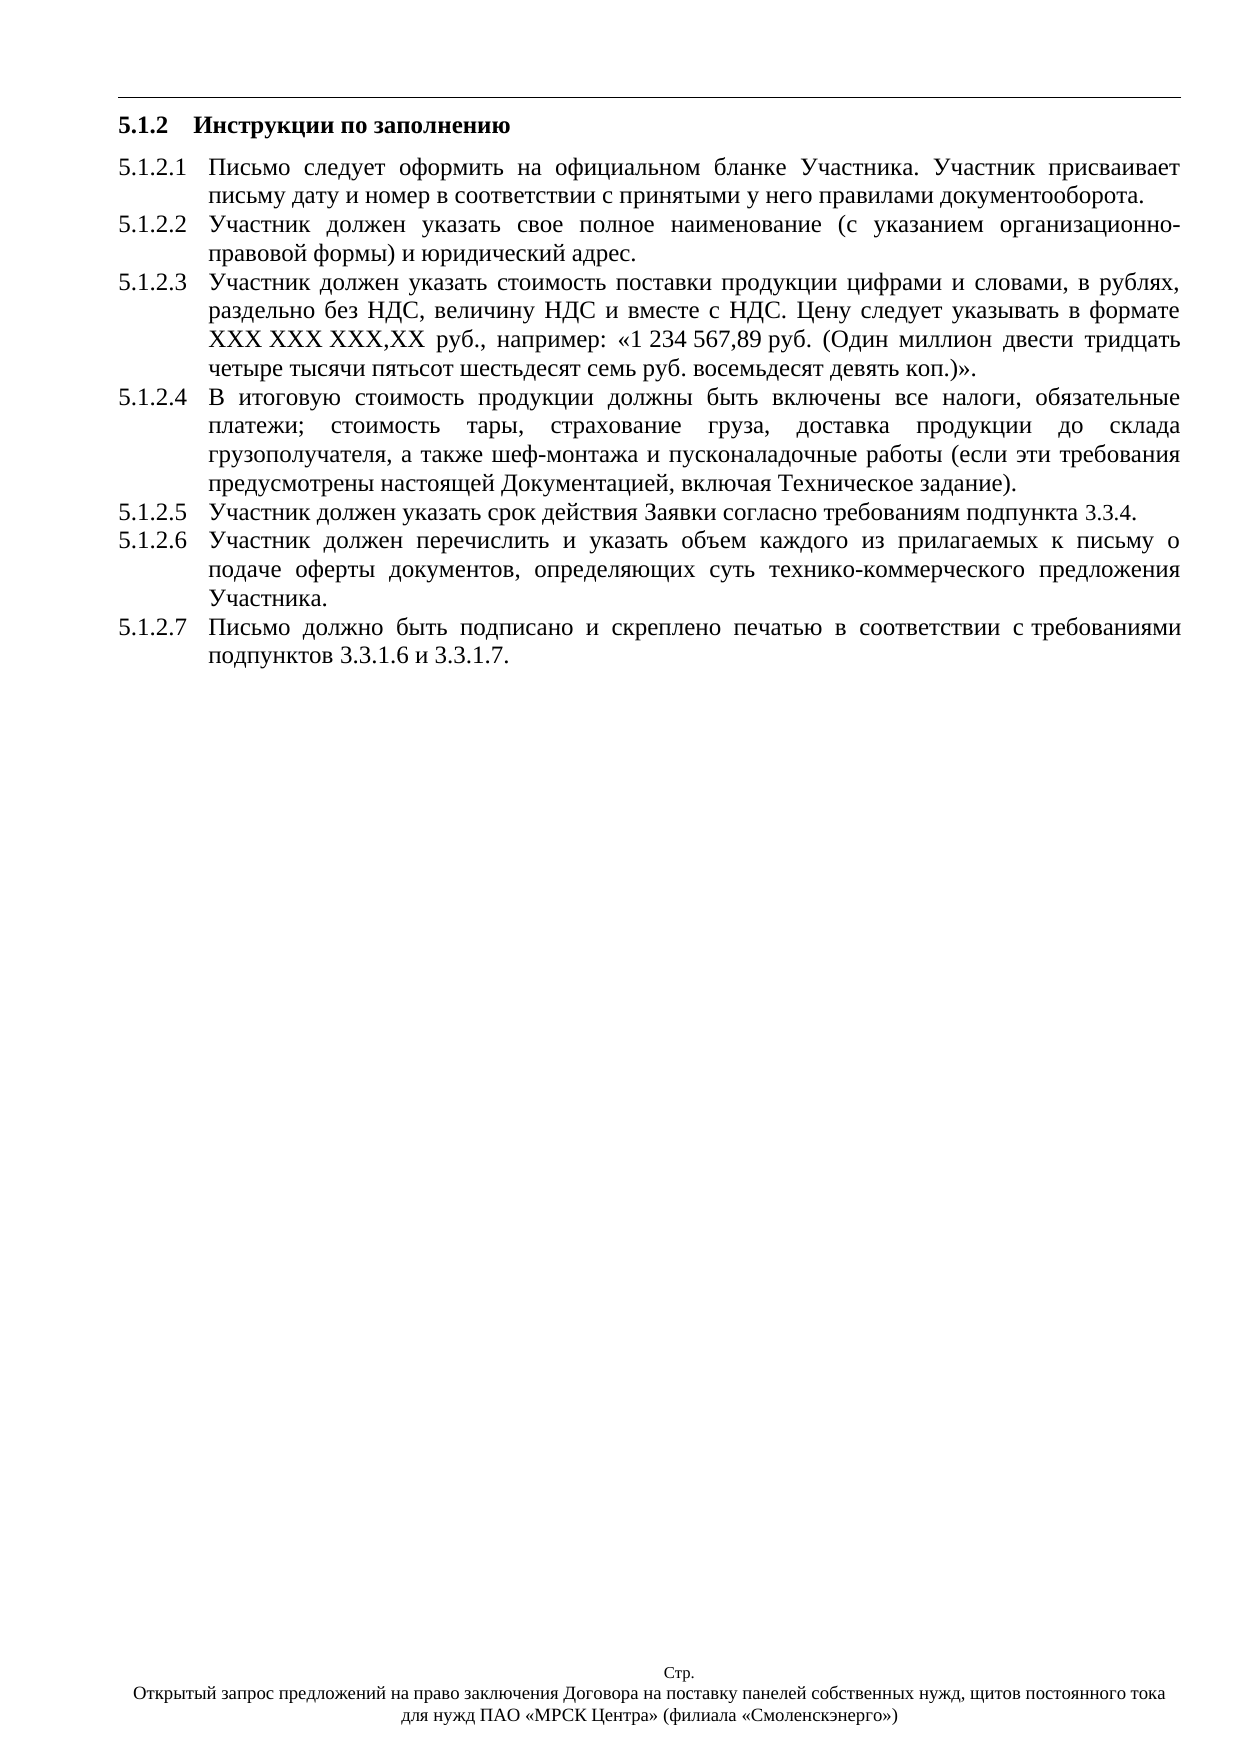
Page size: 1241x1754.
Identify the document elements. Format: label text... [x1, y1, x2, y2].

list В итоговую стоимость продукции должны быть включены все налоги, обязательные платежи; стоимость тары, страхование груза, доставка продукции до склада грузополучателя, а также шеф-монтажа и пусконаладочные работы (если эти требования предусмотрены настоящей Документацией, включая Техническое задание). [118, 382, 1181, 497]
list Письмо должно быть подписано и скреплено печатью в соответствии с требованиями подпунктов 3.3.1.6 и 3.3.1.7. [118, 612, 1181, 669]
list Участник должен указать стоимость поставки продукции цифрами и словами, в рублях, раздельно без НДС, величину НДС и вместе с НДС. Цену следует указывать в формате ХХХ ХХХ ХХХ,ХХ руб., например: «1 234 567,89 руб. (Один миллион двести тридцать четыре тысячи пятьсот шестьдесят семь руб. восемьдесят девять коп.)». [118, 267, 1181, 382]
list Участник должен указать срок действия Заявки согласно требованиям подпункта 3.3.4. [118, 497, 1181, 526]
list Участник должен перечислить и указать объем каждого из прилагаемых к письму о подаче оферты документов, определяющих суть технико-коммерческого предложения Участника. [118, 526, 1181, 612]
subtitle Инструкции по заполнению [118, 111, 1181, 139]
list Письмо следует оформить на официальном бланке Участника. Участник присваивает письму дату и номер в соответствии с принятыми у него правилами документооборота. [118, 152, 1181, 209]
list Участник должен указать свое полное наименование (с указанием организационно-правовой формы) и юридический адрес. [118, 209, 1181, 267]
